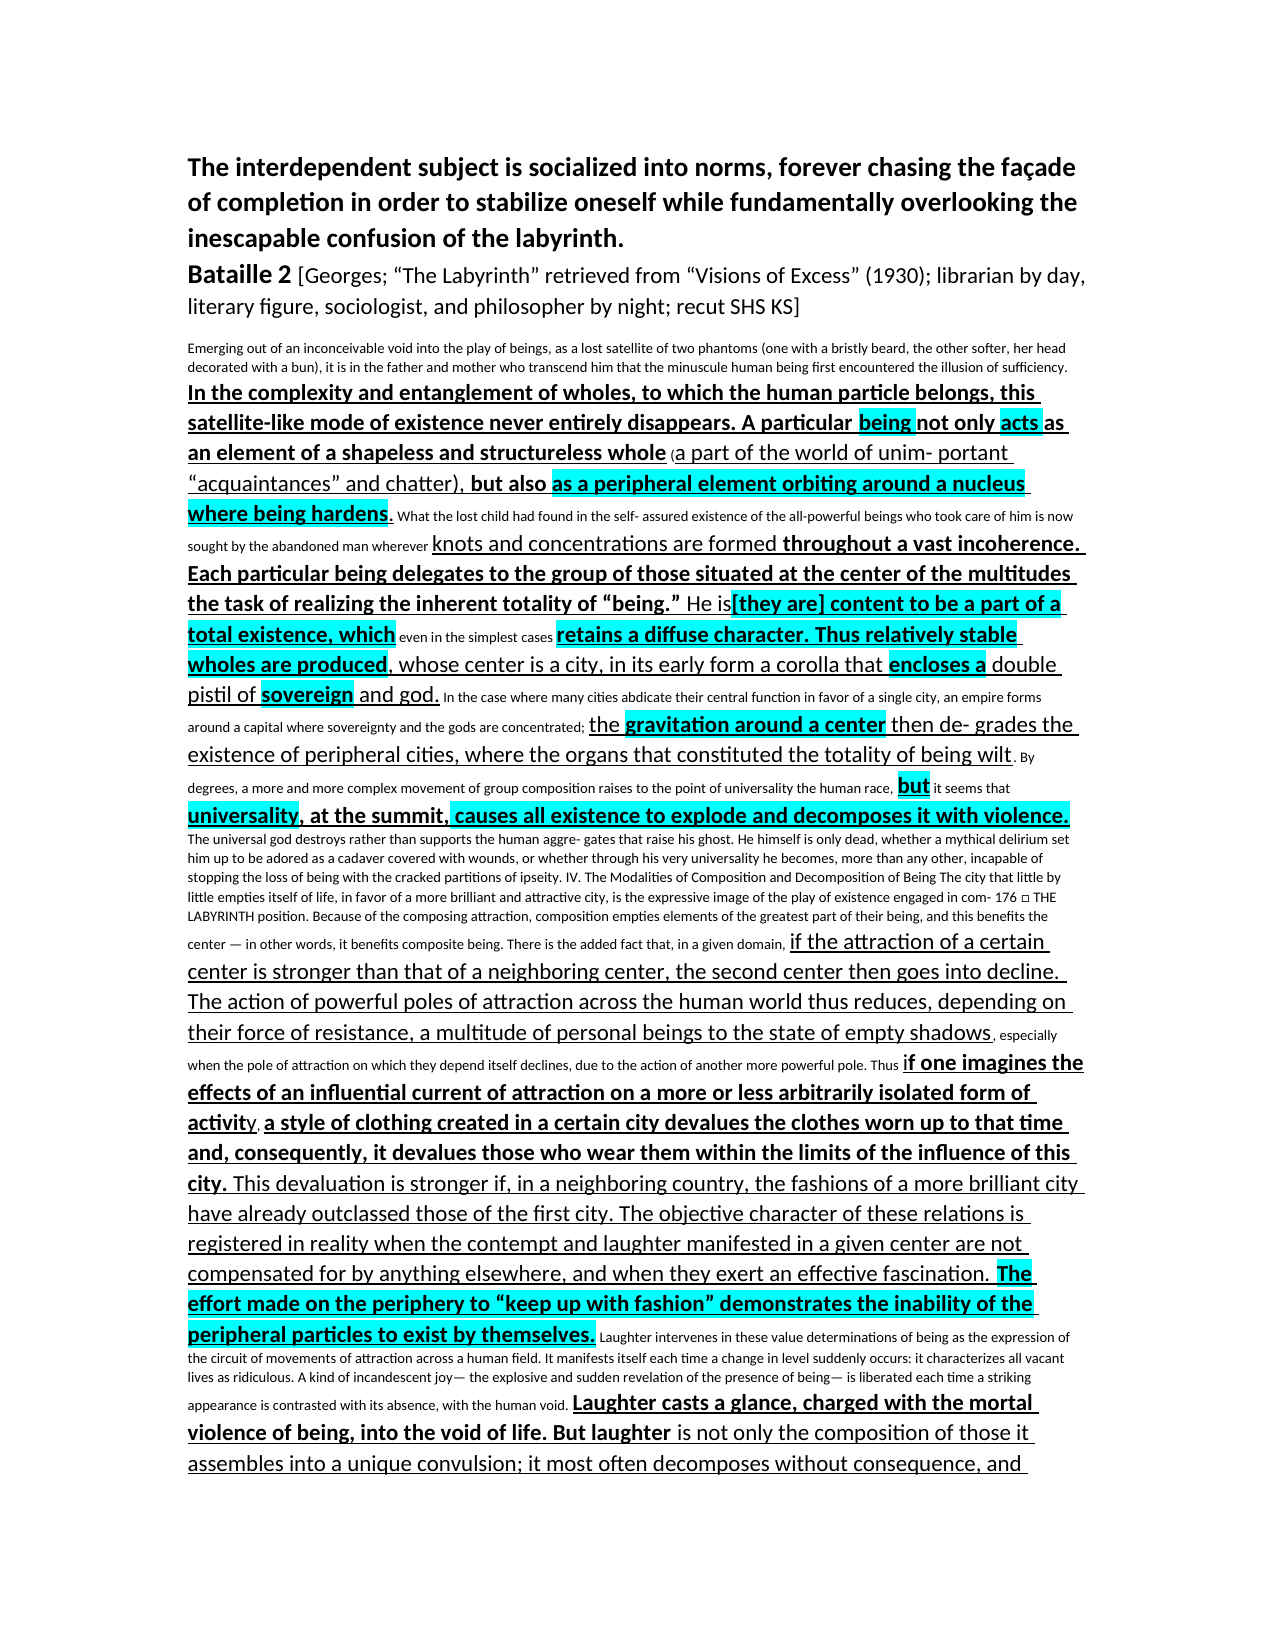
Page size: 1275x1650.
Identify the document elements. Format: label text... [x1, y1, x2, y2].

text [187, 339, 1087, 1477]
text Bataille 2 [Georges; “The Labyrinth” retrieved from “Visions of Excess” (1930); librarian by day, literary figure, sociologist, and philosopher by night; recut SHS KS] [187, 257, 1087, 320]
subtitle The interdependent subject is socialized into norms, forever chasing the façade of completion in order to stabilize oneself while fundamentally overlooking the inescapable confusion of the labyrinth. [187, 150, 1087, 254]
